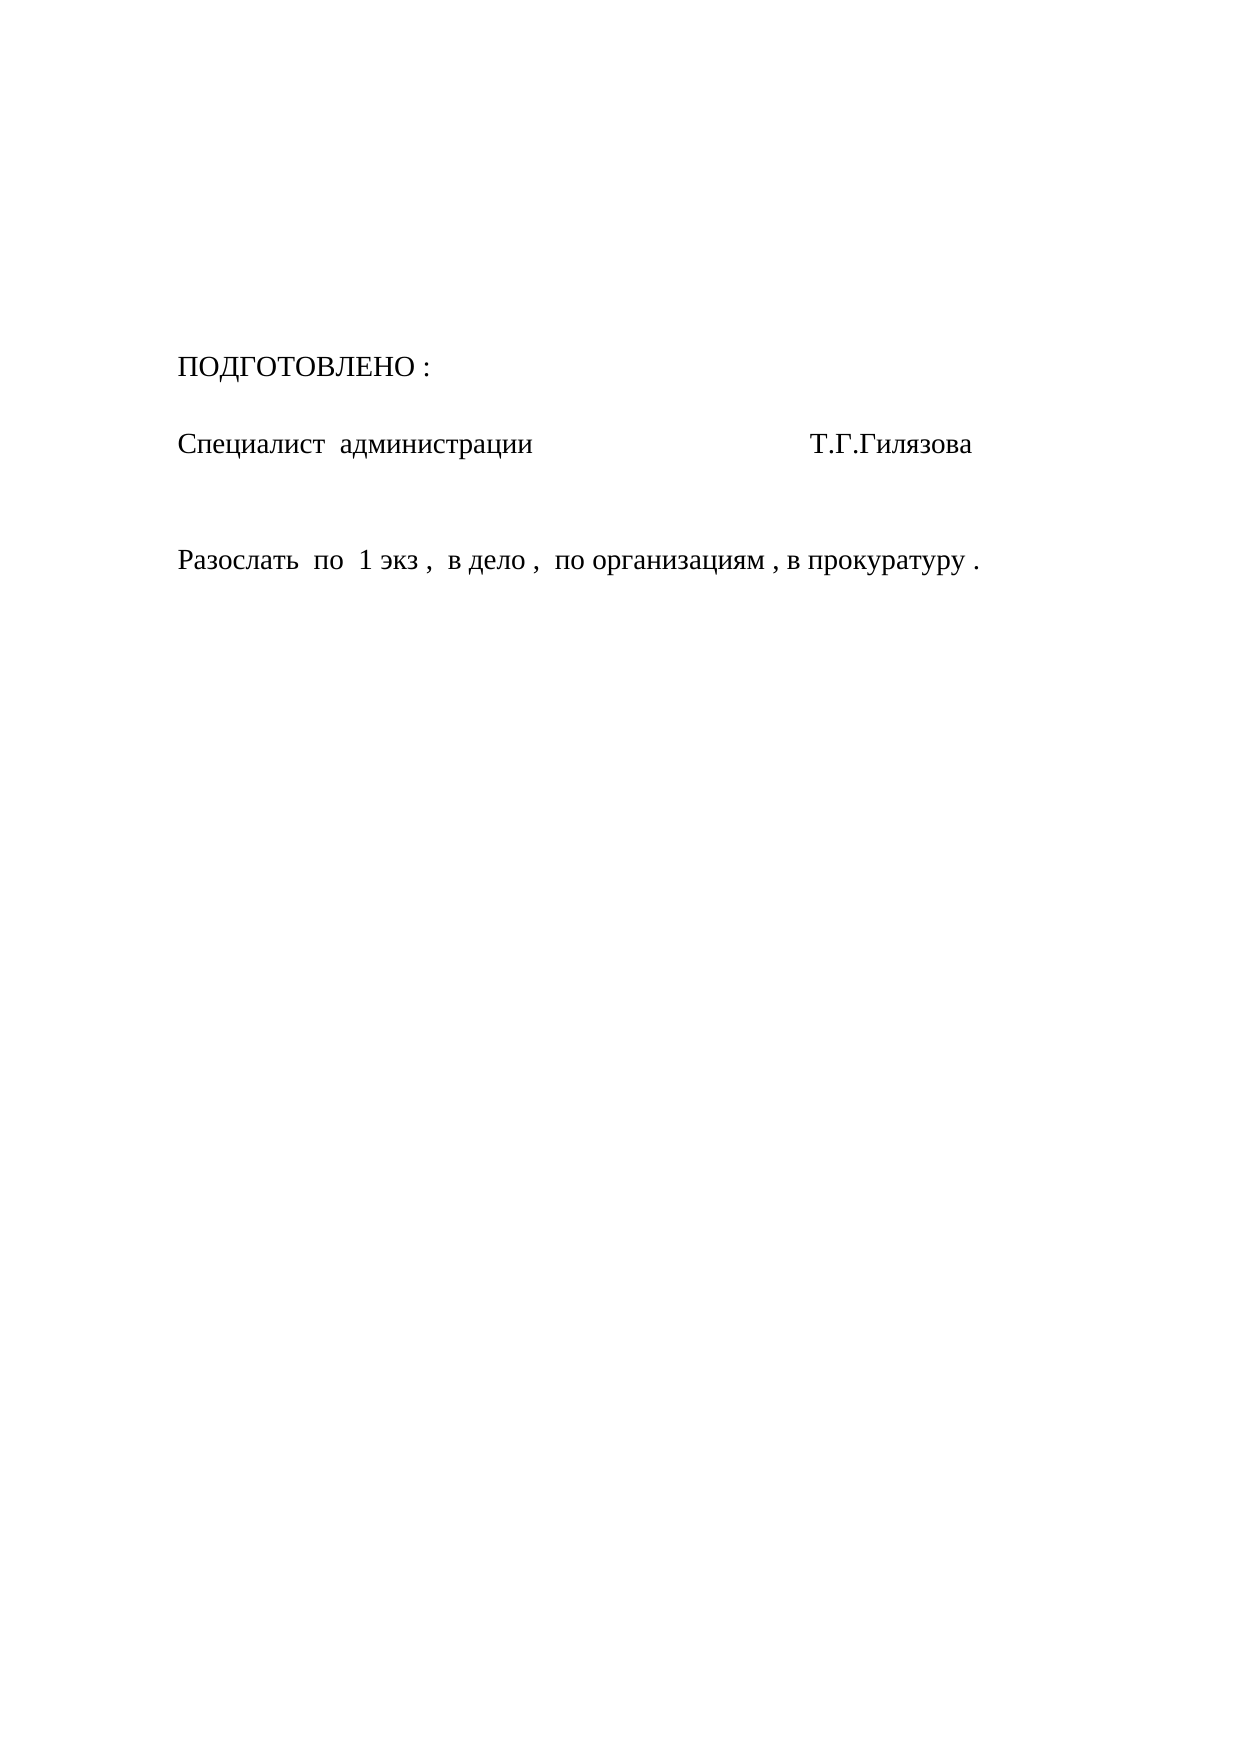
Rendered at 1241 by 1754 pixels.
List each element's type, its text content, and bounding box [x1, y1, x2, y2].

text Специалист администрации Т.Г.Гилязова [177, 426, 1152, 460]
text Разослать по 1 экз , в дело , по организациям , в прокуратуру . [177, 542, 1152, 576]
text ПОДГОТОВЛЕНО : [177, 349, 1152, 383]
